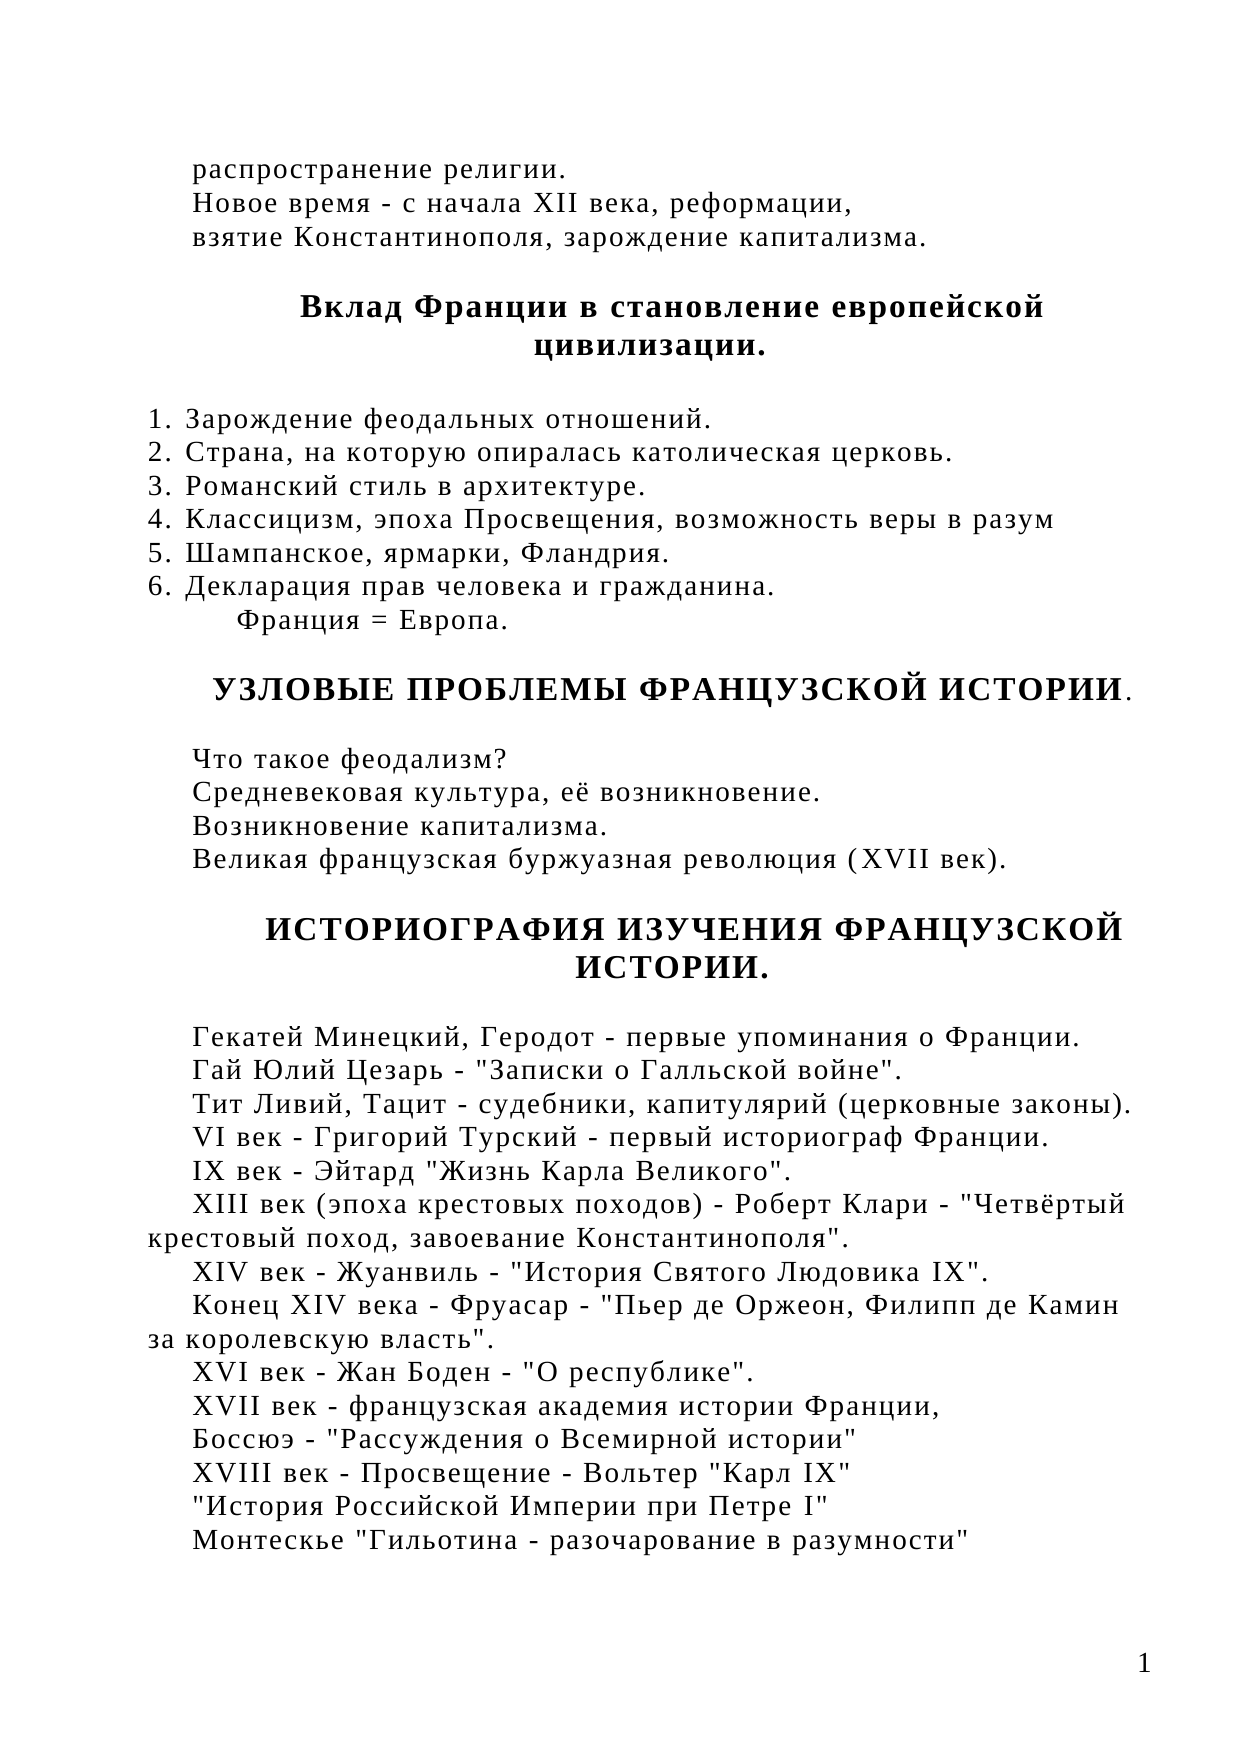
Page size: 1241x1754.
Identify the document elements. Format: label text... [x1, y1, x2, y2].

list Классицизм, эпоха Просвещения, возможность веры в разум [148, 501, 1152, 535]
text Гекатей Минецкий, Геродот - первые упоминания о Франции. [148, 1019, 1152, 1052]
list Декларация прав человека и гражданина. [148, 568, 1152, 602]
text "История Российской Империи при Петре I" [148, 1488, 1152, 1522]
text XVII век - французская академия истории Франции, [148, 1388, 1152, 1421]
text Боссюэ - "Рассуждения о Всемирной истории" [148, 1421, 1152, 1455]
text Новое время - с начала XII века, реформации, [148, 185, 1152, 219]
text ИСТОРИОГРАФИЯ ИЗУЧЕНИЯ ФРАНЦУЗСКОЙ ИСТОРИИ. [192, 909, 1152, 985]
text Тит Ливий, Тацит - судебники, капитулярий (церковные законы). [148, 1086, 1152, 1119]
text УЗЛОВЫЕ ПРОБЛЕМЫ ФРАНЦУЗСКОЙ ИСТОРИИ. [148, 669, 1152, 707]
text Гай Юлий Цезарь - "Записки о Галльской войне". [148, 1052, 1152, 1086]
text Средневековая культура, её возникновение. [148, 774, 1152, 808]
text Что такое феодализм? [148, 741, 1152, 774]
text XIV век - Жуанвиль - "История Святого Людовика IX". [148, 1254, 1152, 1287]
text распространение религии. [148, 152, 1152, 185]
text Возникновение капитализма. [148, 808, 1152, 842]
text XVI век - Жан Боден - "О республике". [148, 1354, 1152, 1388]
text взятие Константинополя, зарождение капитализма. [148, 219, 1152, 252]
text Вклад Франции в становление европейской цивилизации. [148, 286, 1152, 362]
text Монтескье "Гильотина - разочарование в разумности" [148, 1522, 1152, 1556]
text Конец XIV века - Фруасар - "Пьер де Оржеон, Филипп де Камин за королевскую власть". [148, 1287, 1152, 1354]
text Франция = Европа. [192, 602, 1152, 636]
text Великая французская буржуазная революция (XVII век). [148, 842, 1152, 875]
text XVIII век - Просвещение - Вольтер "Карл IX" [148, 1455, 1152, 1488]
text XIII век (эпоха крестовых походов) - Роберт Клари - "Четвёртый крестовый поход, завоевание Константинополя". [148, 1187, 1152, 1254]
list Зарождение феодальных отношений. [148, 401, 1152, 434]
list Страна, на которую опиралась католическая церковь. [148, 434, 1152, 468]
text VI век - Григорий Турский - первый историограф Франции. [148, 1119, 1152, 1153]
list Романский стиль в архитектуре. [148, 468, 1152, 501]
text IX век - Эйтард "Жизнь Карла Великого". [148, 1153, 1152, 1187]
list Шампанское, ярмарки, Фландрия. [148, 535, 1152, 568]
